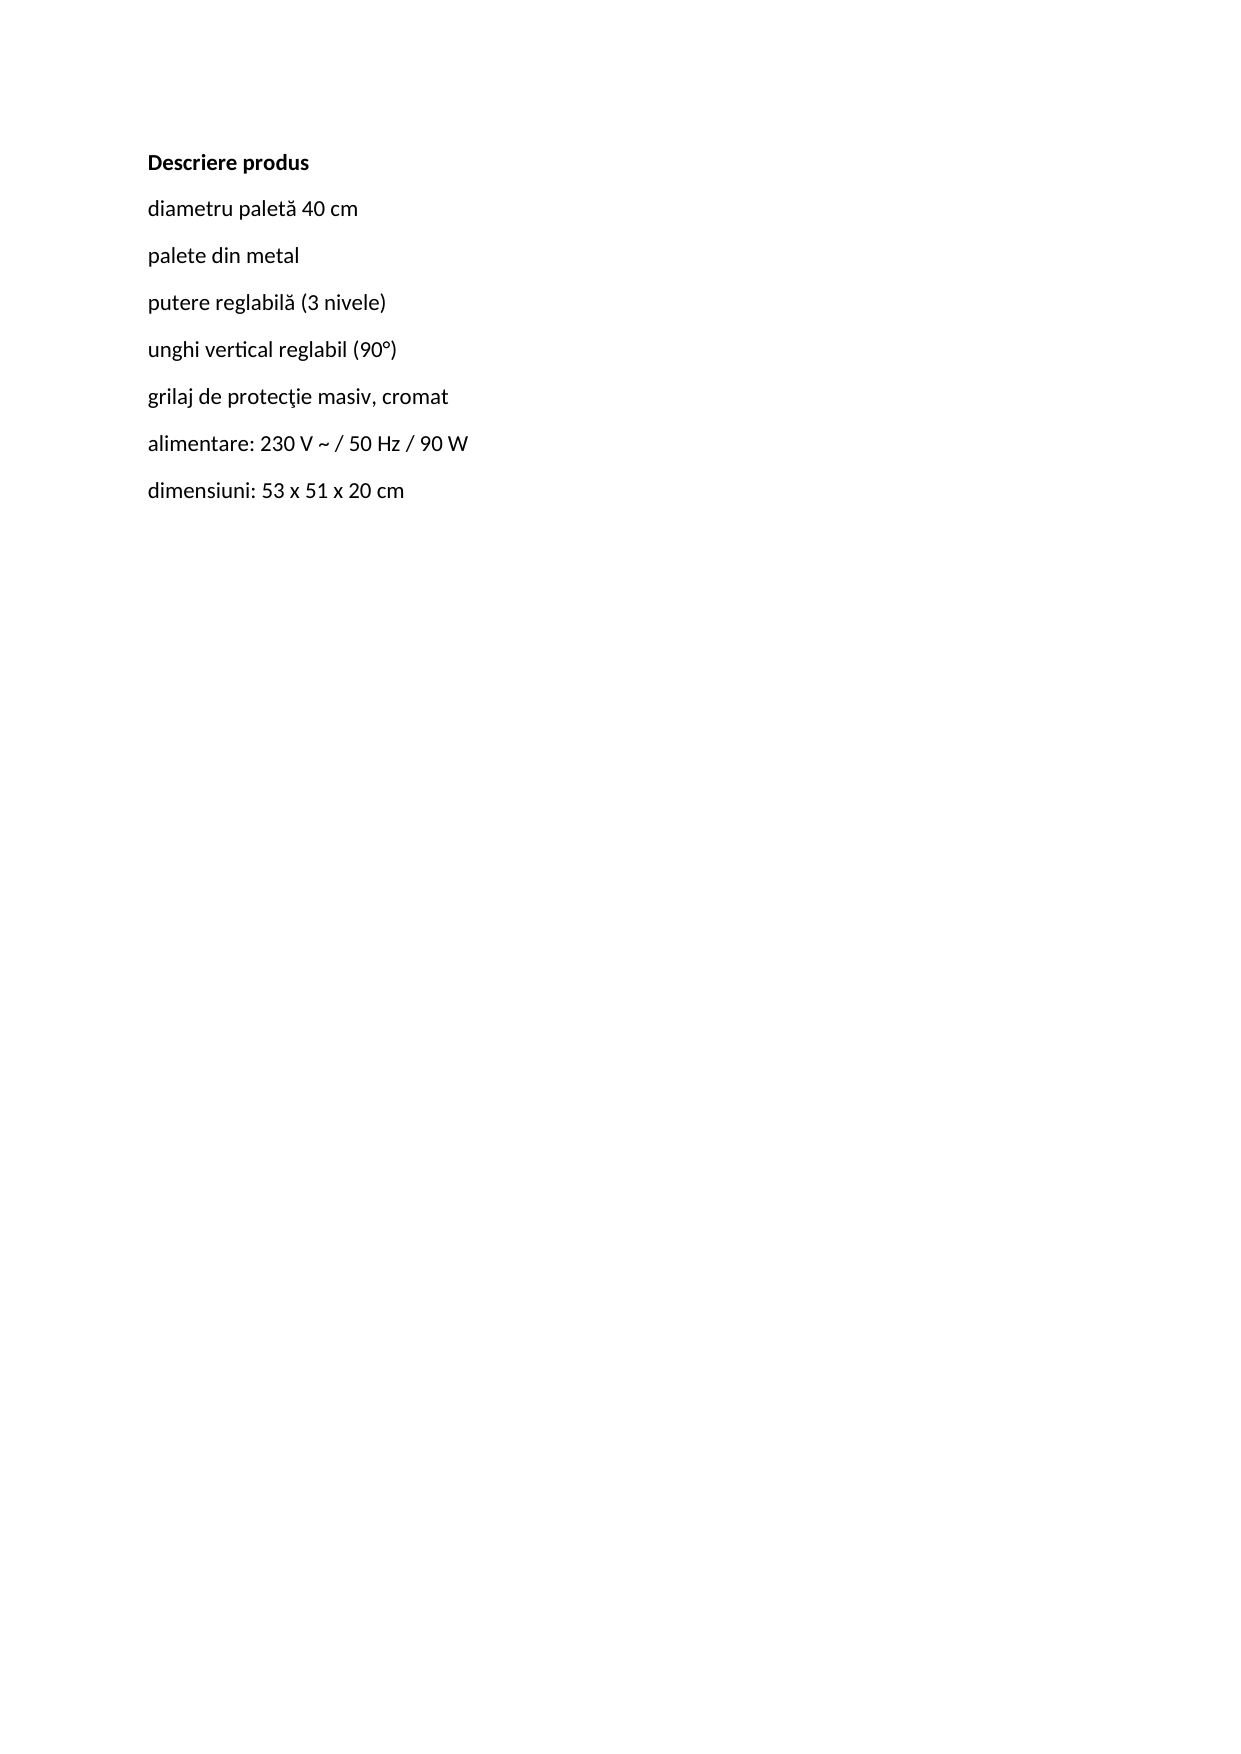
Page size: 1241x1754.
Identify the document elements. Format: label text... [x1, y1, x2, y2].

text putere reglabilă (3 nivele) [148, 288, 1093, 316]
text palete din metal [148, 241, 1093, 269]
text alimentare: 230 V ~ / 50 Hz / 90 W [148, 429, 1093, 457]
text unghi vertical reglabil (90°) [148, 335, 1093, 363]
text grilaj de protecţie masiv, cromat [148, 382, 1093, 410]
text diametru paletă 40 cm [148, 194, 1093, 222]
text Descriere produs [148, 148, 1093, 176]
text dimensiuni: 53 x 51 x 20 cm [148, 476, 1093, 504]
